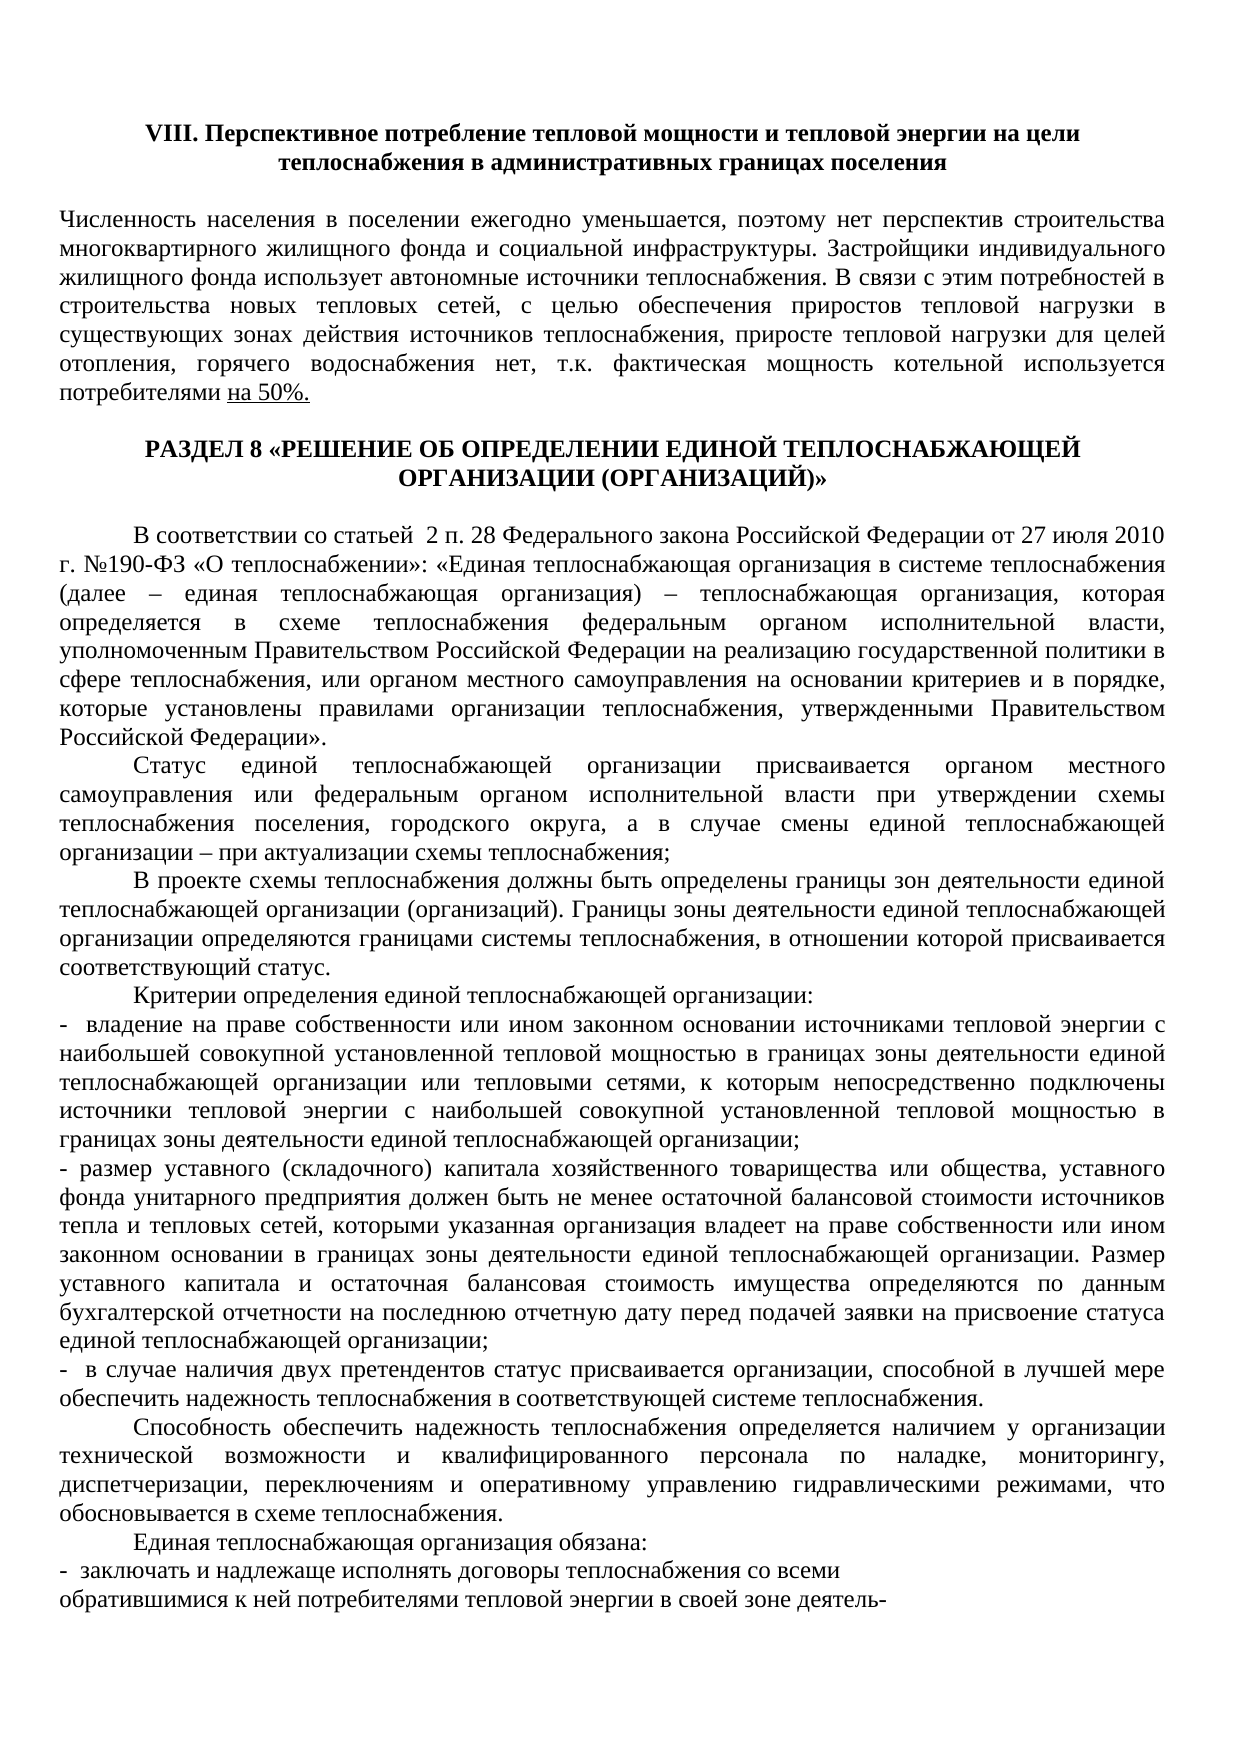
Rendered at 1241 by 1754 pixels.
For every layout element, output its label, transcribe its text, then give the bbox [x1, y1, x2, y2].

text Статус единой теплоснабжающей организации присваивается органом местного самоуправления или федеральным органом исполнительной власти при утверждении схемы теплоснабжения поселения, городского округа, а в случае смены единой теплоснабжающей организации – при актуализации схемы теплоснабжения; [59, 751, 1166, 866]
text - в случае наличия двух претендентов статус присваивается организации, способной в лучшей мере обеспечить надежность теплоснабжения в соответствующей системе теплоснабжения. [59, 1354, 1166, 1412]
text Способность обеспечить надежность теплоснабжения определяется наличием у организации технической возможности и квалифицированного персонала по наладке, мониторингу, диспетчеризации, переключениям и оперативному управлению гидравлическими режимами, что обосновывается в схеме теплоснабжения. [59, 1412, 1166, 1527]
text обратившимися к ней потребителями тепловой энергии в своей зоне деятель- [59, 1584, 1166, 1613]
text - размер уставного (складочного) капитала хозяйственного товарищества или общества, уставного фонда унитарного предприятия должен быть не менее остаточной балансовой стоимости источников тепла и тепловых сетей, которыми указанная организация владеет на праве собственности или ином законном основании в границах зоны деятельности единой теплоснабжающей организации. Размер уставного капитала и остаточная балансовая стоимость имущества определяются по данным бухгалтерской отчетности на последнюю отчетную дату перед подачей заявки на присвоение статуса единой теплоснабжающей организации; [59, 1153, 1166, 1354]
text В проекте схемы теплоснабжения должны быть определены границы зон деятельности единой теплоснабжающей организации (организаций). Границы зоны деятельности единой теплоснабжающей организации определяются границами системы теплоснабжения, в отношении которой присваивается соответствующий статус. [59, 866, 1166, 981]
text Критерии определения единой теплоснабжающей организации: [59, 981, 1166, 1009]
text VIII. Перспективное потребление тепловой мощности и тепловой энергии на цели [59, 118, 1166, 147]
text Численность населения в поселении ежегодно уменьшается, поэтому нет перспектив строительства многоквартирного жилищного фонда и социальной инфраструктуры. Застройщики индивидуального жилищного фонда использует автономные источники теплоснабжения. В связи с этим потребностей в строительства новых тепловых сетей, с целью обеспечения приростов тепловой нагрузки в существующих зонах действия источников теплоснабжения, приросте тепловой нагрузки для целей отопления, горячего водоснабжения нет, т.к. фактическая мощность котельной используется потребителями на 50%. [59, 204, 1166, 406]
text В соответствии со статьей 2 п. 28 Федерального закона Российской Федерации от 27 июля 2010 г. №190-ФЗ «О теплоснабжении»: «Единая теплоснабжающая организация в системе теплоснабжения (далее – единая теплоснабжающая организация) – теплоснабжающая организация, которая определяется в схеме теплоснабжения федеральным органом исполнительной власти, уполномоченным Правительством Российской Федерации на реализацию государственной политики в сфере теплоснабжения, или органом местного самоуправления на основании критериев и в порядке, которые установлены правилами организации теплоснабжения, утвержденными Правительством Российской Федерации». [59, 521, 1166, 751]
text - заключать и надлежаще исполнять договоры теплоснабжения со всеми [59, 1556, 1166, 1584]
text Раздел 8 «Решение об определении единой теплоснабжающей организации (организаций)» [59, 434, 1166, 492]
text Единая теплоснабжающая организация обязана: [59, 1527, 1166, 1556]
text теплоснабжения в административных границах поселения [59, 147, 1166, 176]
text - владение на праве собственности или ином законном основании источниками тепловой энергии с наибольшей совокупной установленной тепловой мощностью в границах зоны деятельности единой теплоснабжающей организации или тепловыми сетями, к которым непосредственно подключены источники тепловой энергии с наибольшей совокупной установленной тепловой мощностью в границах зоны деятельности единой теплоснабжающей организации; [59, 1009, 1166, 1153]
